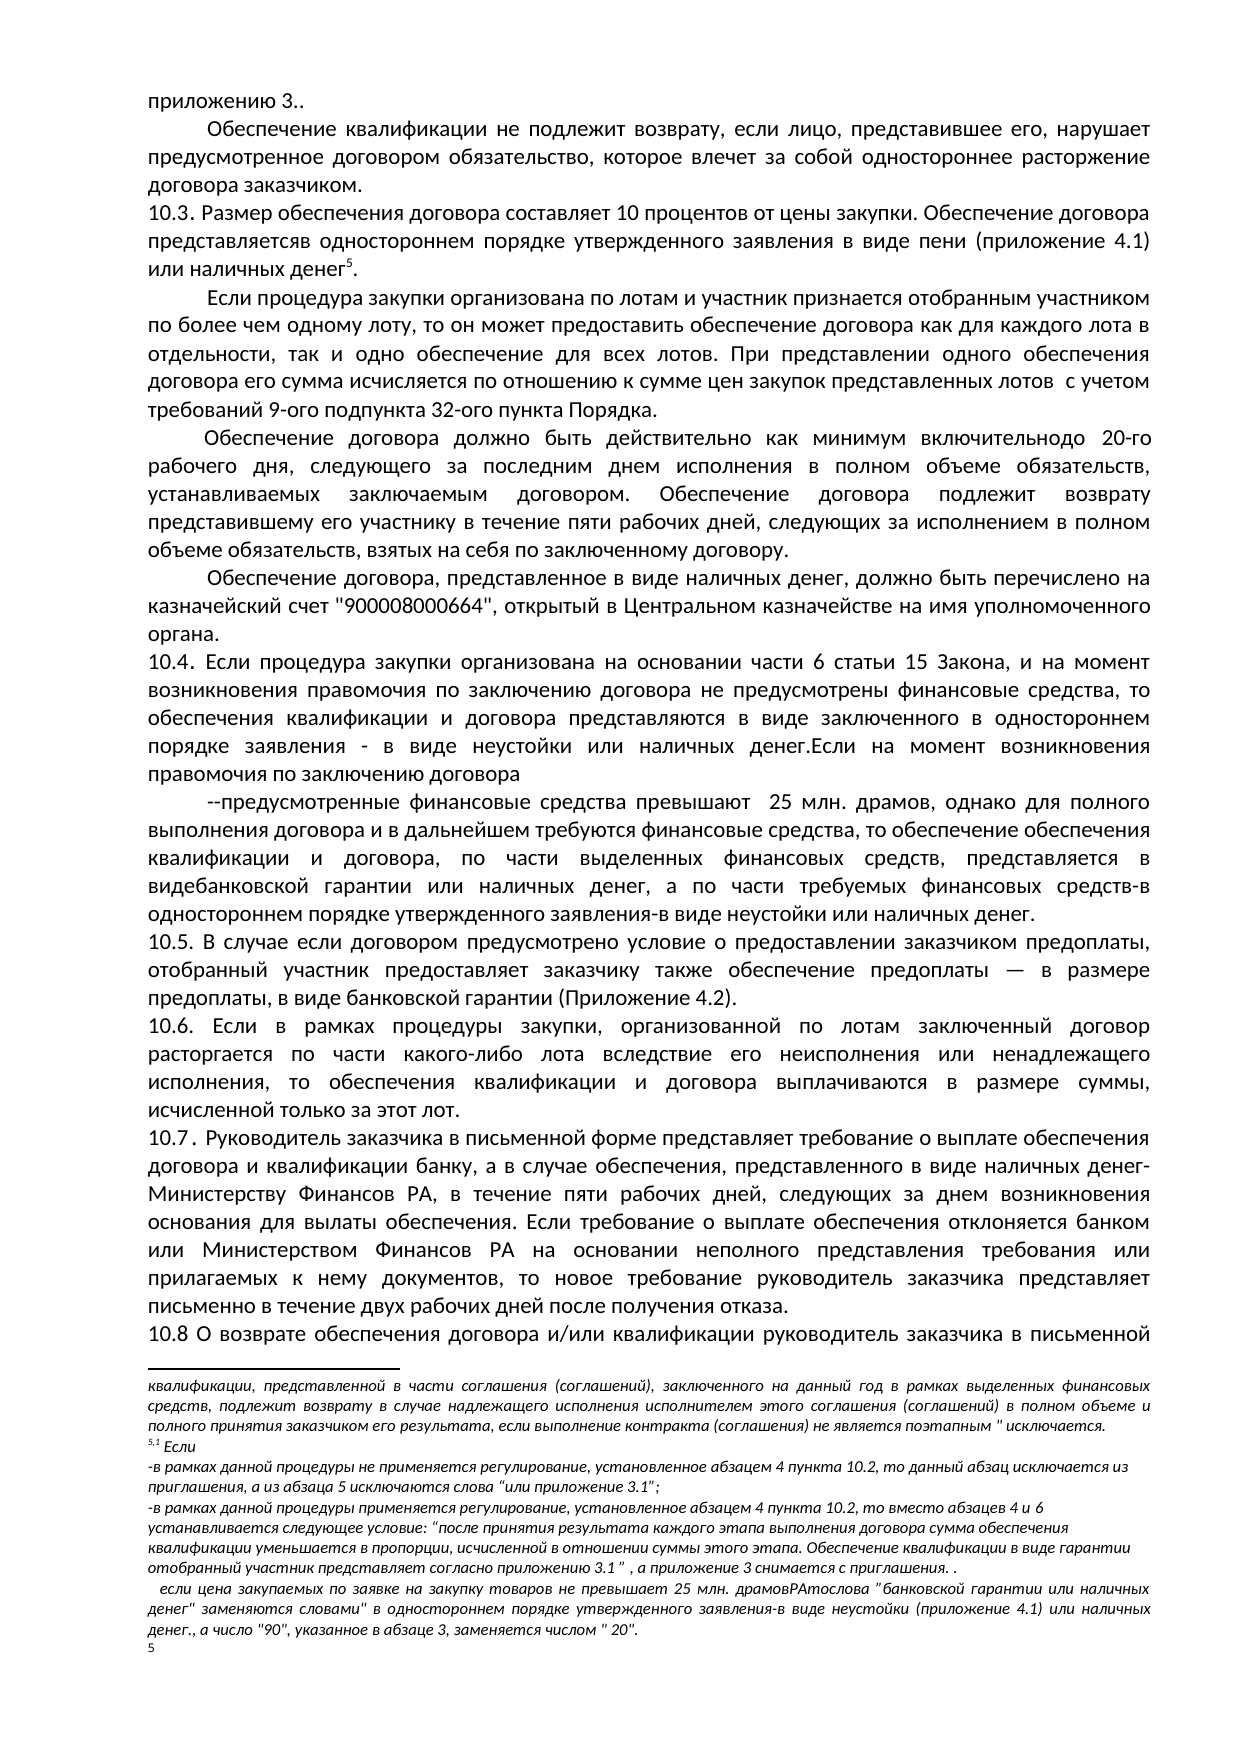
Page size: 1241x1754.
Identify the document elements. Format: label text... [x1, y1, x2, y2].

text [148, 86, 1152, 114]
text 10.3․ Размер обеспечения договора составляет 10 процентов от цены закупки. Обеспечение договора представляетсяв одностороннем порядке утвержденного заявления в виде пени (приложение 4.1) или наличных денег. [148, 198, 1152, 283]
text 10.7․ Руководитель заказчика в письменной форме представляет требование о выплате обеспечения договора и квалификации банку, а в случае обеспечения, представленного в виде наличных денег- Министерству Финансов РА, в течение пяти рабочих дней, следующих за днем возникновения основания для вылаты обеспечения. Если требование о выплате обеспечения отклоняется банком или Министерством Финансов РА на основании неполного представления требования или прилагаемых к нему документов, то новое требование руководитель заказчика представляет письменно в течение двух рабочих дней после получения отказа. [148, 1123, 1152, 1319]
text Обеспечение договора, представленное в виде наличных денег, должно быть перечислено на казначейский счет "900008000664", открытый в Центральном казначействе на имя уполномоченного органа. [148, 563, 1152, 647]
text Обеспечение договора должно быть действительно как минимум включительнодо 20-го рабочего дня, следующего за последним днем исполнения в полном объеме обязательств, устанавливаемых заключаемым договором. Обеспечение договора подлежит возврату представившему его участнику в течение пяти рабочих дней, следующих за исполнением в полном объеме обязательств, взятых на себя по заключенному договору. [148, 423, 1152, 563]
text 10.6. Если в рамках процедуры закупки, организованной по лотам заключенный договор расторгается по части какого-либо лота вследствие его неисполнения или ненадлежащего исполнения, то обеспечения квалификации и договора выплачиваются в размере суммы, исчисленной только за этот лот. [148, 1011, 1152, 1123]
text --предусмотренные финансовые средства превышают 25 млн. драмов, однако для полного выполнения договора и в дальнейшем требуются финансовые средства, то обеспечение обеспечения квалификации и договора, по части выделенных финансовых средств, представляется в видебанковской гарантии или наличных денег, а по части требуемых финансовых средств-в одностороннем порядке утвержденного заявления-в виде неустойки или наличных денег. [148, 787, 1152, 927]
text 10.5. В случае если договором предусмотрено условие о предоставлении заказчиком предоплаты, отобранный участник предоставляет заказчику также обеспечение предоплаты — в размере предоплаты, в виде банковской гарантии (Приложение 4.2). [148, 927, 1152, 1011]
text 10.4․ Если процедура закупки организована на основании части 6 статьи 15 Закона, и на момент возникновения правомочия по заключению договора не предусмотрены финансовые средства, то обеспечения квалификации и договора представляются в виде заключенного в одностороннем порядке заявления - в виде неустойки или наличных денег.Если на момент возникновения правомочия по заключению договора [148, 647, 1152, 787]
text Обеспечение квалификации не подлежит возврату, если лицо, представившее его, нарушает предусмотренное договором обязательство, которое влечет за собой одностороннее расторжение договора заказчиком. [148, 114, 1152, 198]
text Если процедура закупки организована по лотам и участник признается отобранным участником по более чем одному лоту, то он может предоставить обеспечение договора как для каждого лота в отдельности, так и одно обеспечение для всех лотов. При представлении одного обеспечения договора его сумма исчисляется по отношению к сумме цен закупок представленных лотов с учетом требований 9-ого подпункта 32-ого пункта Порядка. [148, 283, 1152, 423]
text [148, 1319, 1152, 1347]
